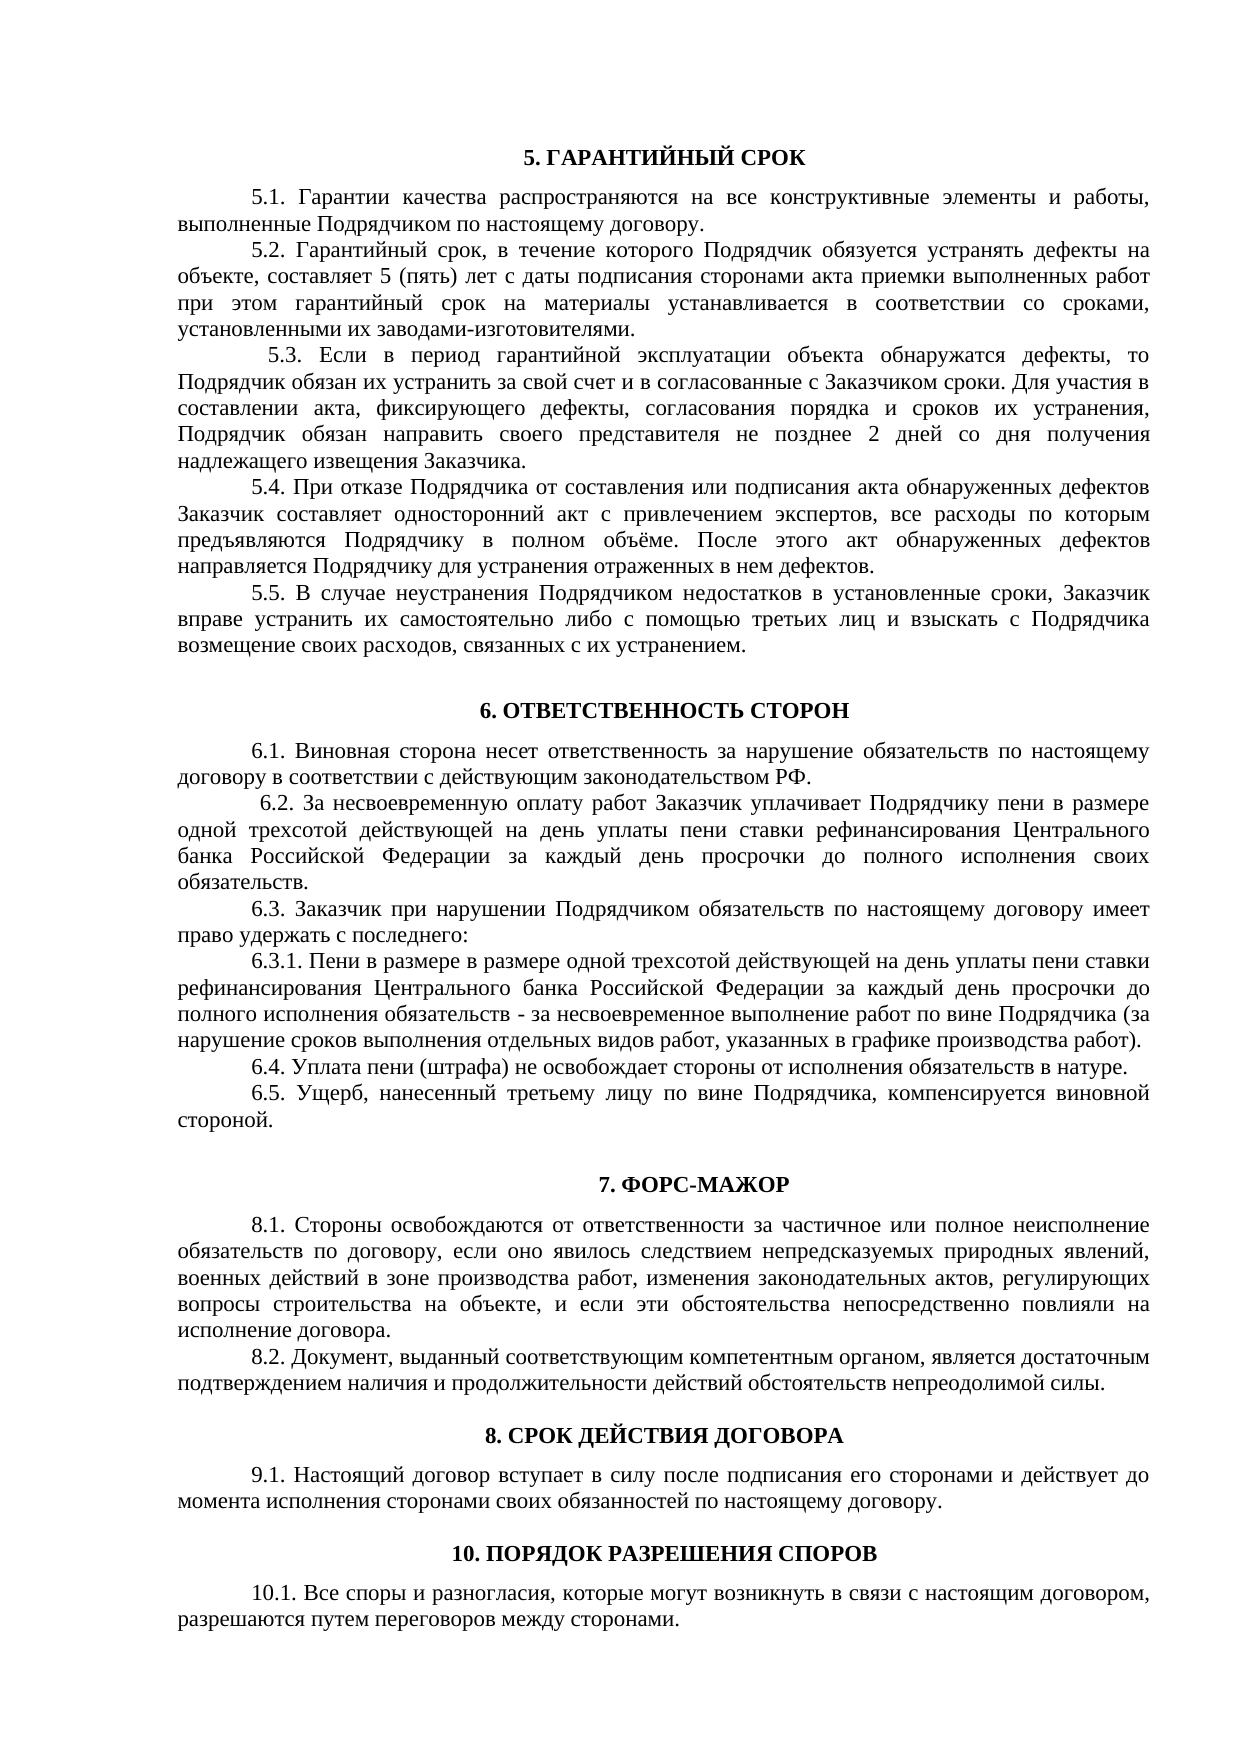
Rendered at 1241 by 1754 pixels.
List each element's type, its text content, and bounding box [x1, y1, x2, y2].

text 6.3. Заказчик при нарушении Подрядчиком обязательств по настоящему договору имеет право удержать с последнего: [177, 895, 1152, 947]
text 9.1. Настоящий договор вступает в силу после подписания его сторонами и действует до момента исполнения сторонами своих обязанностей по настоящему договору. [177, 1461, 1152, 1513]
text 5.4. При отказе Подрядчика от составления или подписания акта обнаруженных дефектов Заказчик составляет односторонний акт с привлечением экспертов, все расходы по которым предъявляются Подрядчику в полном объёме. После этого акт обнаруженных дефектов направляется Подрядчику для устранения отраженных в нем дефектов. [177, 473, 1152, 579]
text 5.2. Гарантийный срок, в течение которого Подрядчик обязуется устранять дефекты на объекте, составляет 5 (пять) лет с даты подписания сторонами акта приемки выполненных работ при этом гарантийный срок на материалы устанавливается в соответствии со сроками, установленными их заводами-изготовителями. [177, 236, 1152, 341]
text 6.2. За несвоевременную оплату работ Заказчик уплачивает Подрядчику пени в размере одной трехсотой действующей на день уплаты пени ставки рефинансирования Центрального банка Российской Федерации за каждый день просрочки до полного исполнения своих обязательств. [177, 789, 1152, 895]
text 8.2. Документ, выданный соответствующим компетентным органом, является достаточным подтверждением наличия и продолжительности действий обстоятельств непреодолимой силы. [177, 1343, 1152, 1395]
text 5.3. Если в период гарантийной эксплуатации объекта обнаружатся дефекты, то Подрядчик обязан их устранить за свой счет и в согласованные с Заказчиком сроки. Для участия в составлении акта, фиксирующего дефекты, согласования порядка и сроков их устранения, Подрядчик обязан направить своего представителя не позднее 2 дней со дня получения надлежащего извещения Заказчика. [177, 341, 1152, 473]
text 8.1. Стороны освобождаются от ответственности за частичное или полное неисполнение обязательств по договору, если оно явилось следствием непредсказуемых природных явлений, военных действий в зоне производства работ, изменения законодательных актов, регулирующих вопросы строительства на объекте, и если эти обстоятельства непосредственно повлияли на исполнение договора. [177, 1211, 1152, 1343]
text 5.5. В случае неустранения Подрядчиком недостатков в установленные сроки, Заказчик вправе устранить их самостоятельно либо с помощью третьих лиц и взыскать с Подрядчика возмещение своих расходов, связанных с их устранением. [177, 579, 1152, 658]
text 10. ПОРЯДОК РАЗРЕШЕНИЯ СПОРОВ [177, 1540, 1152, 1566]
text 5.1. Гарантии качества распространяются на все конструктивные элементы и работы, выполненные Подрядчиком по настоящему договору. [177, 183, 1152, 236]
text 5. ГАРАНТИЙНЫЙ СРОК [177, 144, 1152, 171]
text 6.4. Уплата пени (штрафа) не освобождает стороны от исполнения обязательств в натуре. [177, 1053, 1152, 1079]
text 7. ФОРС-МАЖОР [177, 1171, 1152, 1198]
text 10.1. Все споры и разногласия, которые могут возникнуть в связи с настоящим договором, разрешаются путем переговоров между сторонами. [177, 1579, 1152, 1632]
text 6.5. Ущерб, нанесенный третьему лицу по вине Подрядчика, компенсируется виновной стороной. [177, 1079, 1152, 1132]
text 8. СРОК ДЕЙСТВИЯ ДОГОВОРА [177, 1422, 1152, 1448]
text 6.3.1. Пени в размере в размере одной трехсотой действующей на день уплаты пени ставки рефинансирования Центрального банка Российской Федерации за каждый день просрочки до полного исполнения обязательств - за несвоевременное выполнение работ по вине Подрядчика (за нарушение сроков выполнения отдельных видов работ, указанных в графике производства работ). [177, 947, 1152, 1053]
text 6. ОТВЕТСТВЕННОСТЬ СТОРОН [177, 697, 1152, 723]
text 6.1. Виновная сторона несет ответственность за нарушение обязательств по настоящему договору в соответствии с действующим законодательством РФ. [177, 737, 1152, 789]
